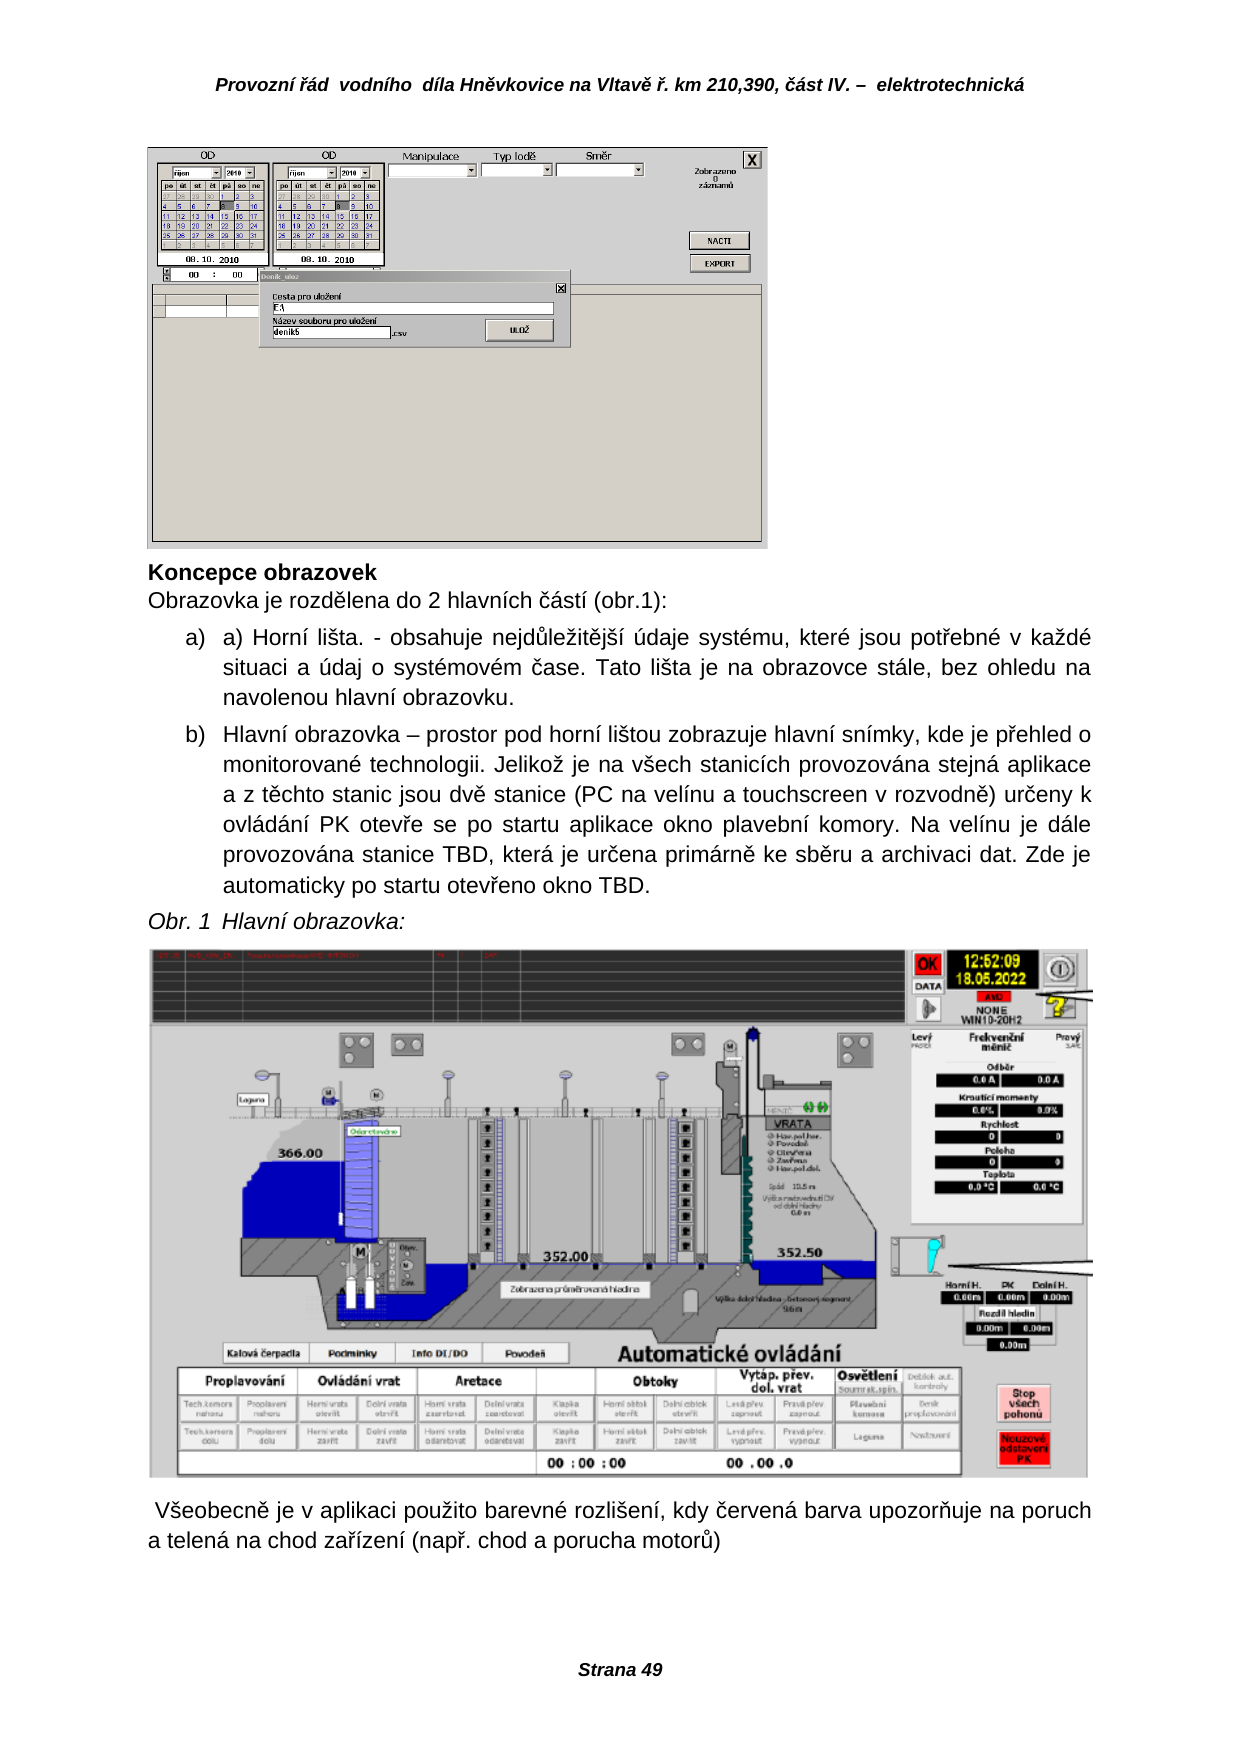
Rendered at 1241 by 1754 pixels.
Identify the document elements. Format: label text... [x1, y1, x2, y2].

picture [147, 944, 1093, 1487]
text Koncepce obrazovek [148, 559, 1092, 585]
text Obr. 1 Hlavní obrazovka: [148, 908, 1092, 934]
list a) Horní lišta. - obsahuje nejdůležitější údaje systému, které jsou potřebné v každé situaci a údaj o systémovém čase. Tato lišta je na obrazovce stále, bez ohledu na navolenou hlavní obrazovku. [185, 624, 1092, 710]
list Hlavní obrazovka – prostor pod horní lištou zobrazuje hlavní snímky, kde je přehled o monitorované technologii. Jelikož je na všech stanicích provozována stejná aplikace a z těchto stanic jsou dvě stanice (PC na velínu a touchscreen v rozvodně) určeny k ovládání PK otevře se po startu aplikace okno plavební komory. Na velínu je dále provozována stanice TBD, která je určena primárně ke sběru a archivaci dat. Zde je automaticky po startu otevřeno okno TBD. [185, 721, 1092, 898]
text Všeobecně je v aplikaci použito barevné rozlišení, kdy červená barva upozorňuje na poruch a telená na chod zařízení (např. chod a porucha motorů) [148, 1497, 1092, 1554]
text Obrazovka je rozdělena do 2 hlavních částí (obr.1): [148, 587, 1092, 613]
